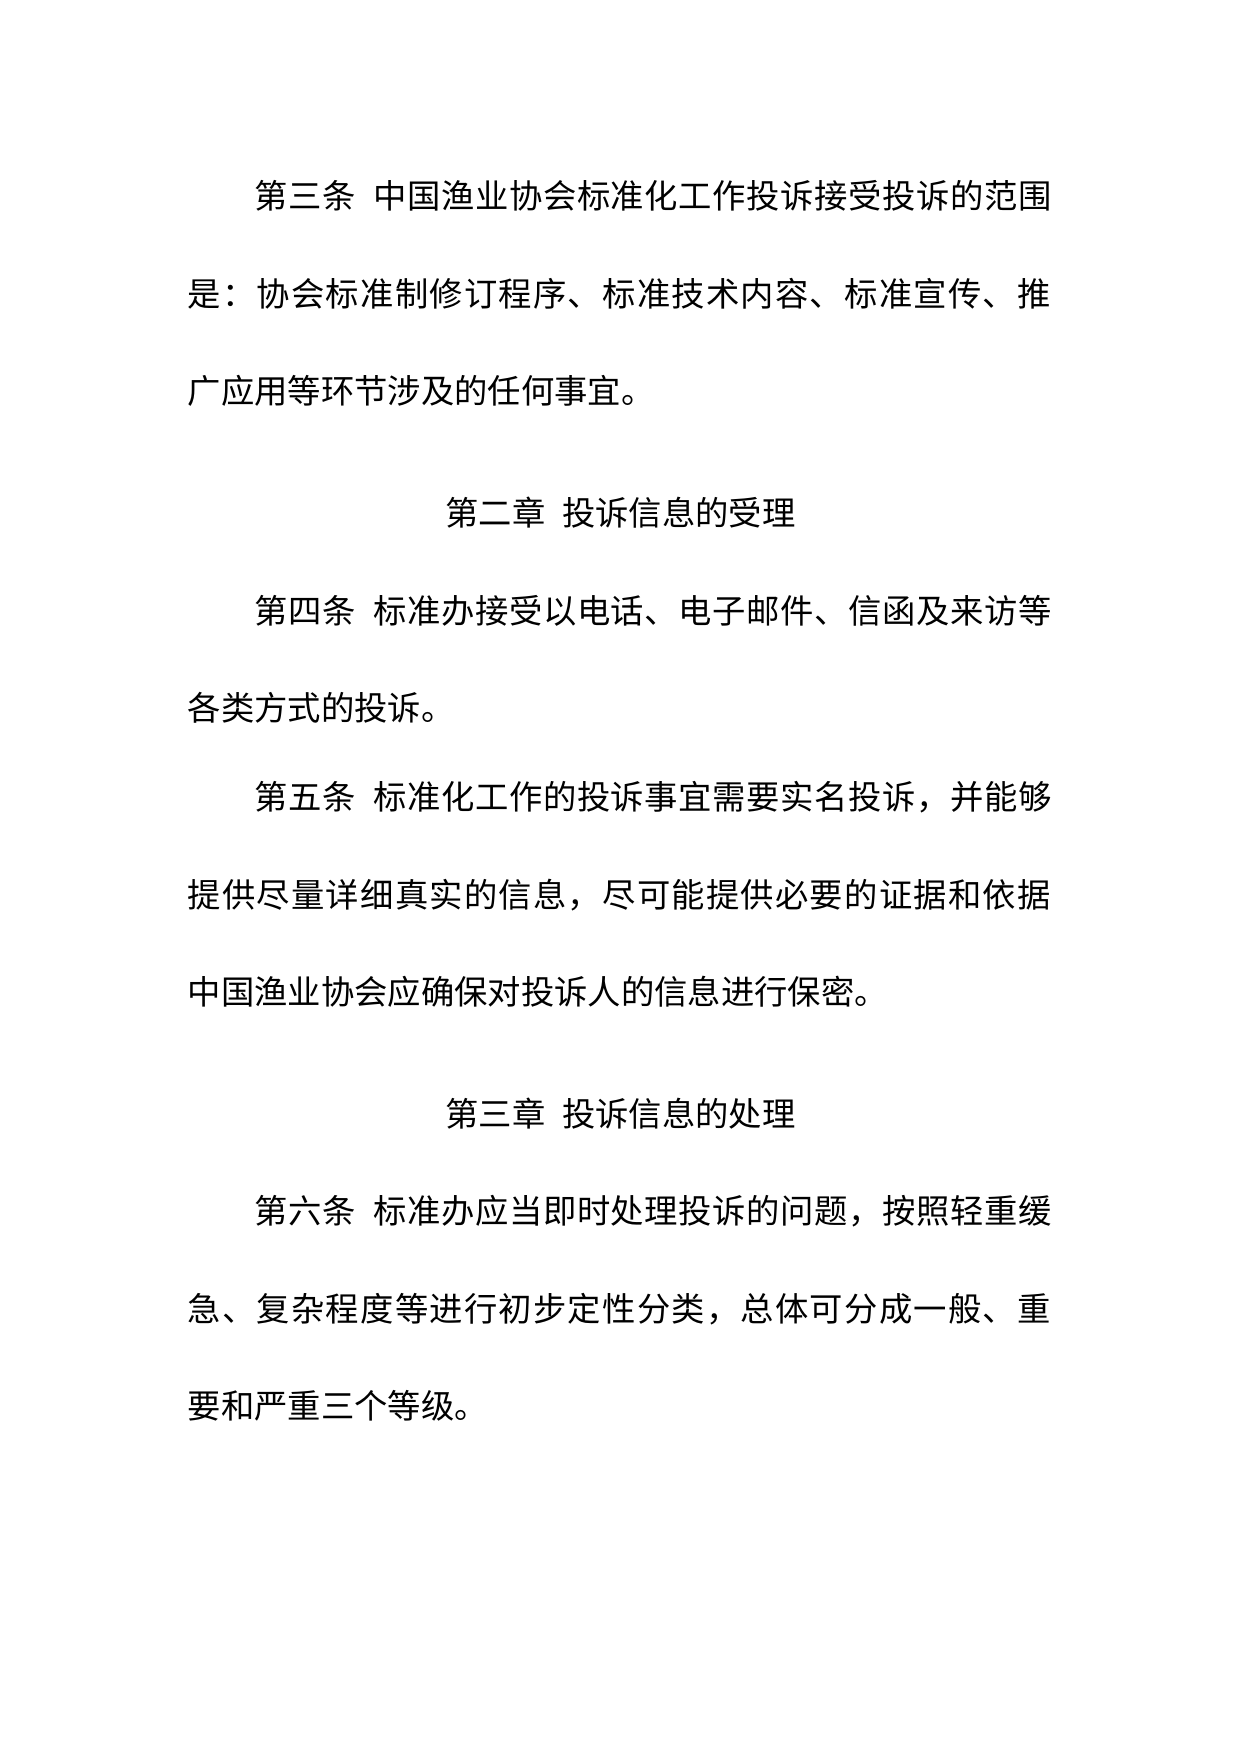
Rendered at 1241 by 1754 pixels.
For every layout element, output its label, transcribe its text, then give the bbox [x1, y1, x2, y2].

text 第三章 投诉信息的处理 [187, 1079, 1053, 1144]
text 第三条 中国渔业协会标准化工作投诉接受投诉的范围是：协会标准制修订程序、标准技术内容、标准宣传、推广应用等环节涉及的任何事宜。 [187, 162, 1053, 422]
text 第四条 标准办接受以电话、电子邮件、信函及来访等各类方式的投诉。 [187, 576, 1053, 738]
text 第六条 标准办应当即时处理投诉的问题，按照轻重缓急、复杂程度等进行初步定性分类，总体可分成一般、重要和严重三个等级。 [187, 1177, 1053, 1437]
text 第二章 投诉信息的受理 [187, 478, 1053, 543]
text 第五条 标准化工作的投诉事宜需要实名投诉，并能够提供尽量详细真实的信息，尽可能提供必要的证据和依据。中国渔业协会应确保对投诉人的信息进行保密。 [187, 763, 1053, 1023]
